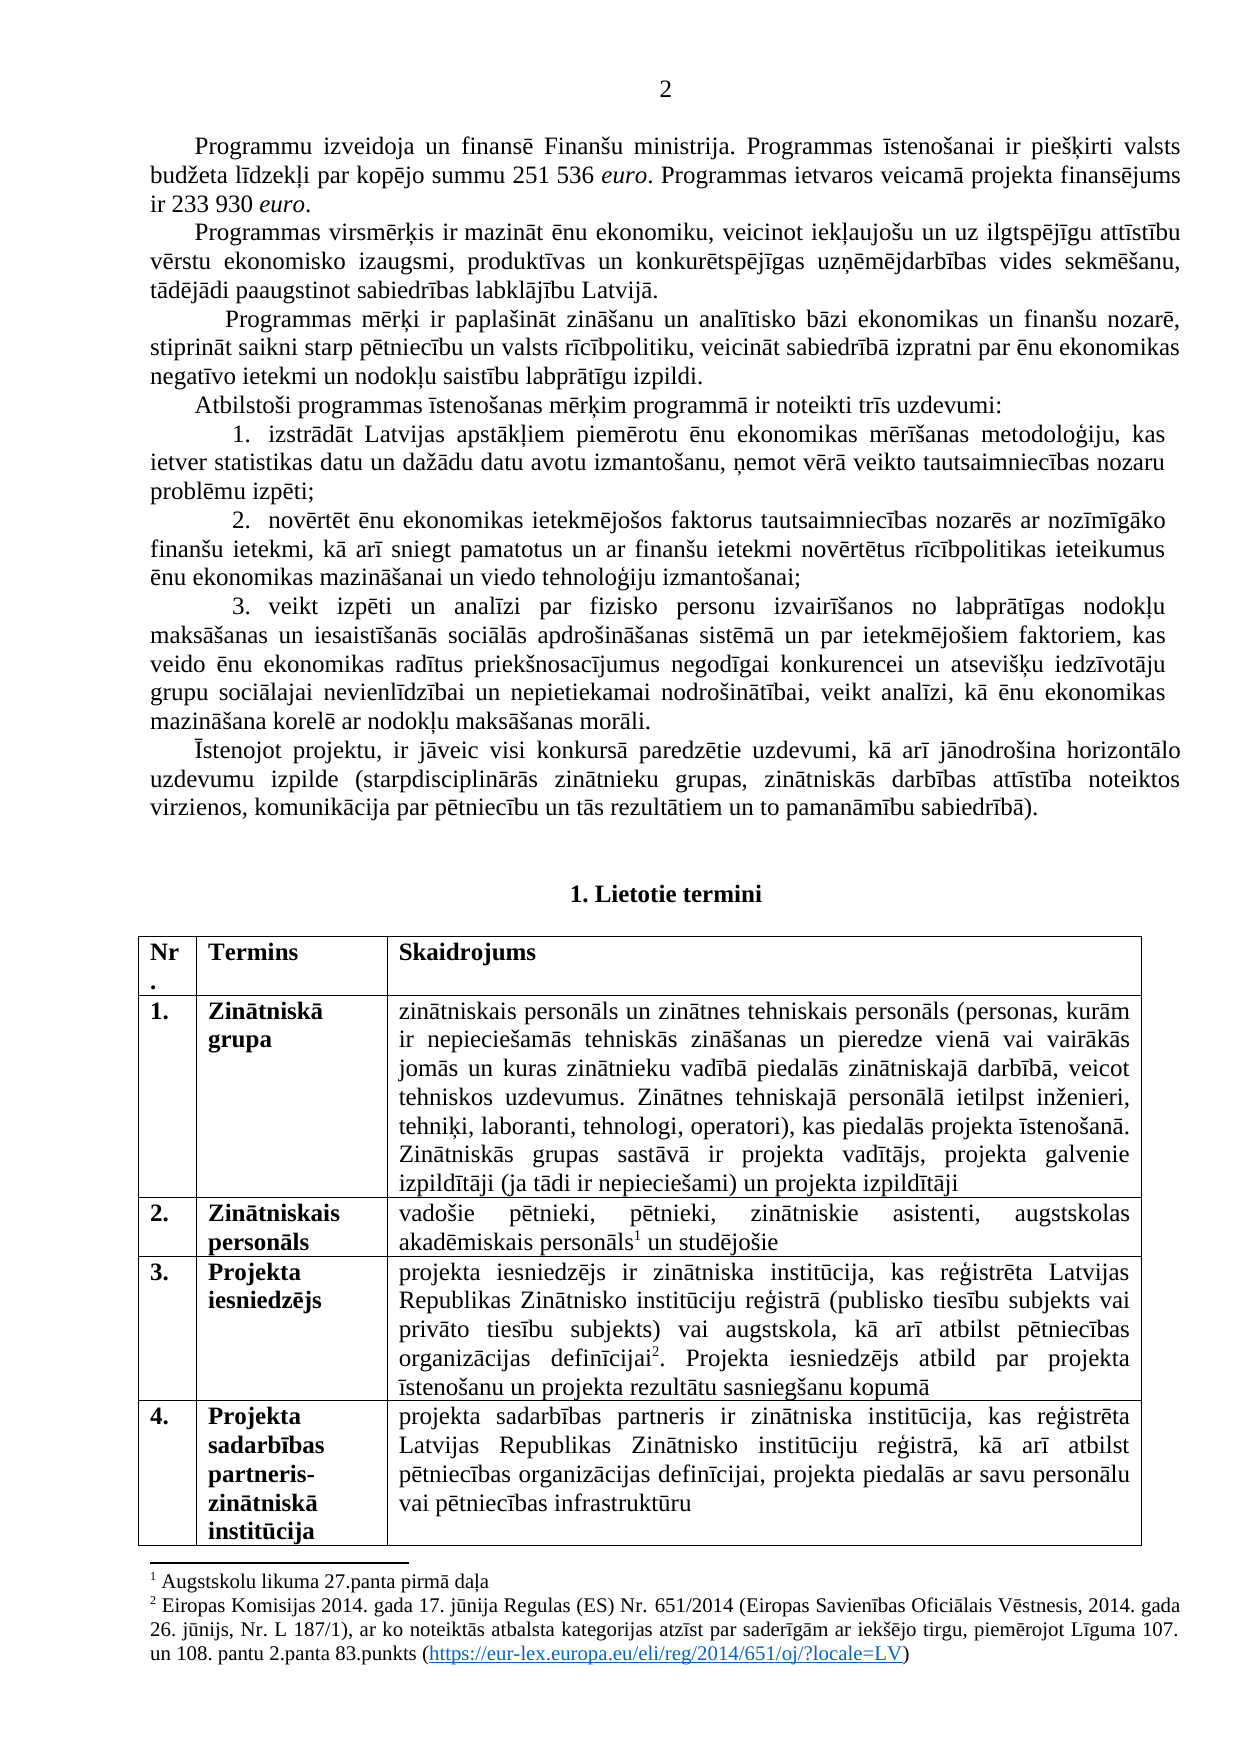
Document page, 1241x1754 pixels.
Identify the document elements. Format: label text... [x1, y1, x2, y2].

list veikt izpēti un analīzi par fizisko personu izvairīšanos no labprātīgas nodokļu maksāšanas un iesaistīšanās sociālās apdrošināšanas sistēmā un par ietekmējošiem faktoriem, kas veido ēnu ekonomikas radītus priekšnosacījumus negodīgai konkurencei un atsevišķu iedzīvotāju grupu sociālajai nevienlīdzībai un nepietiekamai nodrošinātībai, veikt analīzi, kā ēnu ekonomikas mazināšana korelē ar nodokļu maksāšanas morāli. [150, 591, 1166, 735]
table_cell 1. [139, 996, 196, 1197]
list Īstenojot projektu, ir jāveic visi konkursā paredzētie uzdevumi, kā arī jānodrošina horizontālo uzdevumu izpilde (starpdisciplinārās zinātnieku grupas, zinātniskās darbības attīstība noteiktos virzienos, komunikācija par pētniecību un tās rezultātiem un to pamanāmību sabiedrībā). [150, 735, 1181, 821]
table_cell zinātniskais personāls un zinātnes tehniskais personāls (personas, kurām ir nepieciešamās tehniskās zināšanas un pieredze vienā vai vairākās jomās un kuras zinātnieku vadībā piedalās zinātniskajā darbībā, veicot tehniskos uzdevumus. Zinātnes tehniskajā personālā ietilpst inženieri, tehniķi, laboranti, tehnologi, operatori), kas piedalās projekta īstenošanā. Zinātniskās grupas sastāvā ir projekta vadītājs, projekta galvenie izpildītāji (ja tādi ir nepieciešami) un projekta izpildītāji [388, 996, 1141, 1197]
list Programmas virsmērķis ir mazināt ēnu ekonomiku, veicinot iekļaujošu un uz ilgtspējīgu attīstību vērstu ekonomisko izaugsmi, produktīvas un konkurētspējīgas uzņēmējdarbības vides sekmēšanu, tādējādi paaugstinot sabiedrības labklājību Latvijā. [150, 217, 1181, 304]
table_header Skaidrojums [388, 937, 1141, 995]
table_header Termins [197, 937, 387, 995]
table_cell Zinātniskā grupa [197, 996, 387, 1197]
table_cell Zinātniskais personāls [197, 1198, 387, 1256]
table_header Nr. [139, 937, 196, 995]
table_cell projekta iesniedzējs ir zinātniska institūcija, kas reģistrēta Latvijas Republikas Zinātnisko institūciju reģistrā (publisko tiesību subjekts vai privāto tiesību subjekts) vai augstskola, kā arī atbilst pētniecības organizācijas definīcijai. Projekta iesniedzējs atbild par projekta īstenošanu un projekta rezultātu sasniegšanu kopumā [388, 1257, 1141, 1400]
table_cell 4. [139, 1401, 196, 1545]
table_cell Projekta sadarbības partneris-zinātniskā institūcija [197, 1401, 387, 1545]
list Atbilstoši programmas īstenošanas mērķim programmā ir noteikti trīs uzdevumi: [150, 390, 1181, 419]
subtitle 1. Lietotie termini [150, 879, 1181, 907]
list Programmu izveidoja un finansē Finanšu ministrija. Programmas īstenošanai ir piešķirti valsts budžeta līdzekļi par kopējo summu 251 536 euro. Programmas ietvaros veicamā projekta finansējums ir 233 930 euro. [150, 131, 1181, 217]
table_cell Projekta iesniedzējs [197, 1257, 387, 1400]
table_cell projekta sadarbības partneris ir zinātniska institūcija, kas reģistrēta Latvijas Republikas Zinātnisko institūciju reģistrā, kā arī atbilst pētniecības organizācijas definīcijai, projekta piedalās ar savu personālu vai pētniecības infrastruktūru [388, 1401, 1141, 1545]
list izstrādāt Latvijas apstākļiem piemērotu ēnu ekonomikas mērīšanas metodoloģiju, kas ietver statistikas datu un dažādu datu avotu izmantošanu, ņemot vērā veikto tautsaimniecības nozaru problēmu izpēti; [150, 419, 1166, 505]
table_cell vadošie pētnieki, pētnieki, zinātniskie asistenti, augstskolas akadēmiskais personāls un studējošie [388, 1198, 1141, 1256]
list Programmas mērķi ir paplašināt zināšanu un analītisko bāzi ekonomikas un finanšu nozarē, stiprināt saikni starp pētniecību un valsts rīcībpolitiku, veicināt sabiedrībā izpratni par ēnu ekonomikas negatīvo ietekmi un nodokļu saistību labprātīgu izpildi. [150, 304, 1181, 390]
table_cell 3. [139, 1257, 196, 1400]
list novērtēt ēnu ekonomikas ietekmējošos faktorus tautsaimniecības nozarēs ar nozīmīgāko finanšu ietekmi, kā arī sniegt pamatotus un ar finanšu ietekmi novērtētus rīcībpolitikas ieteikumus ēnu ekonomikas mazināšanai un viedo tehnoloģiju izmantošanai; [150, 505, 1166, 591]
table_cell 2. [139, 1198, 196, 1256]
